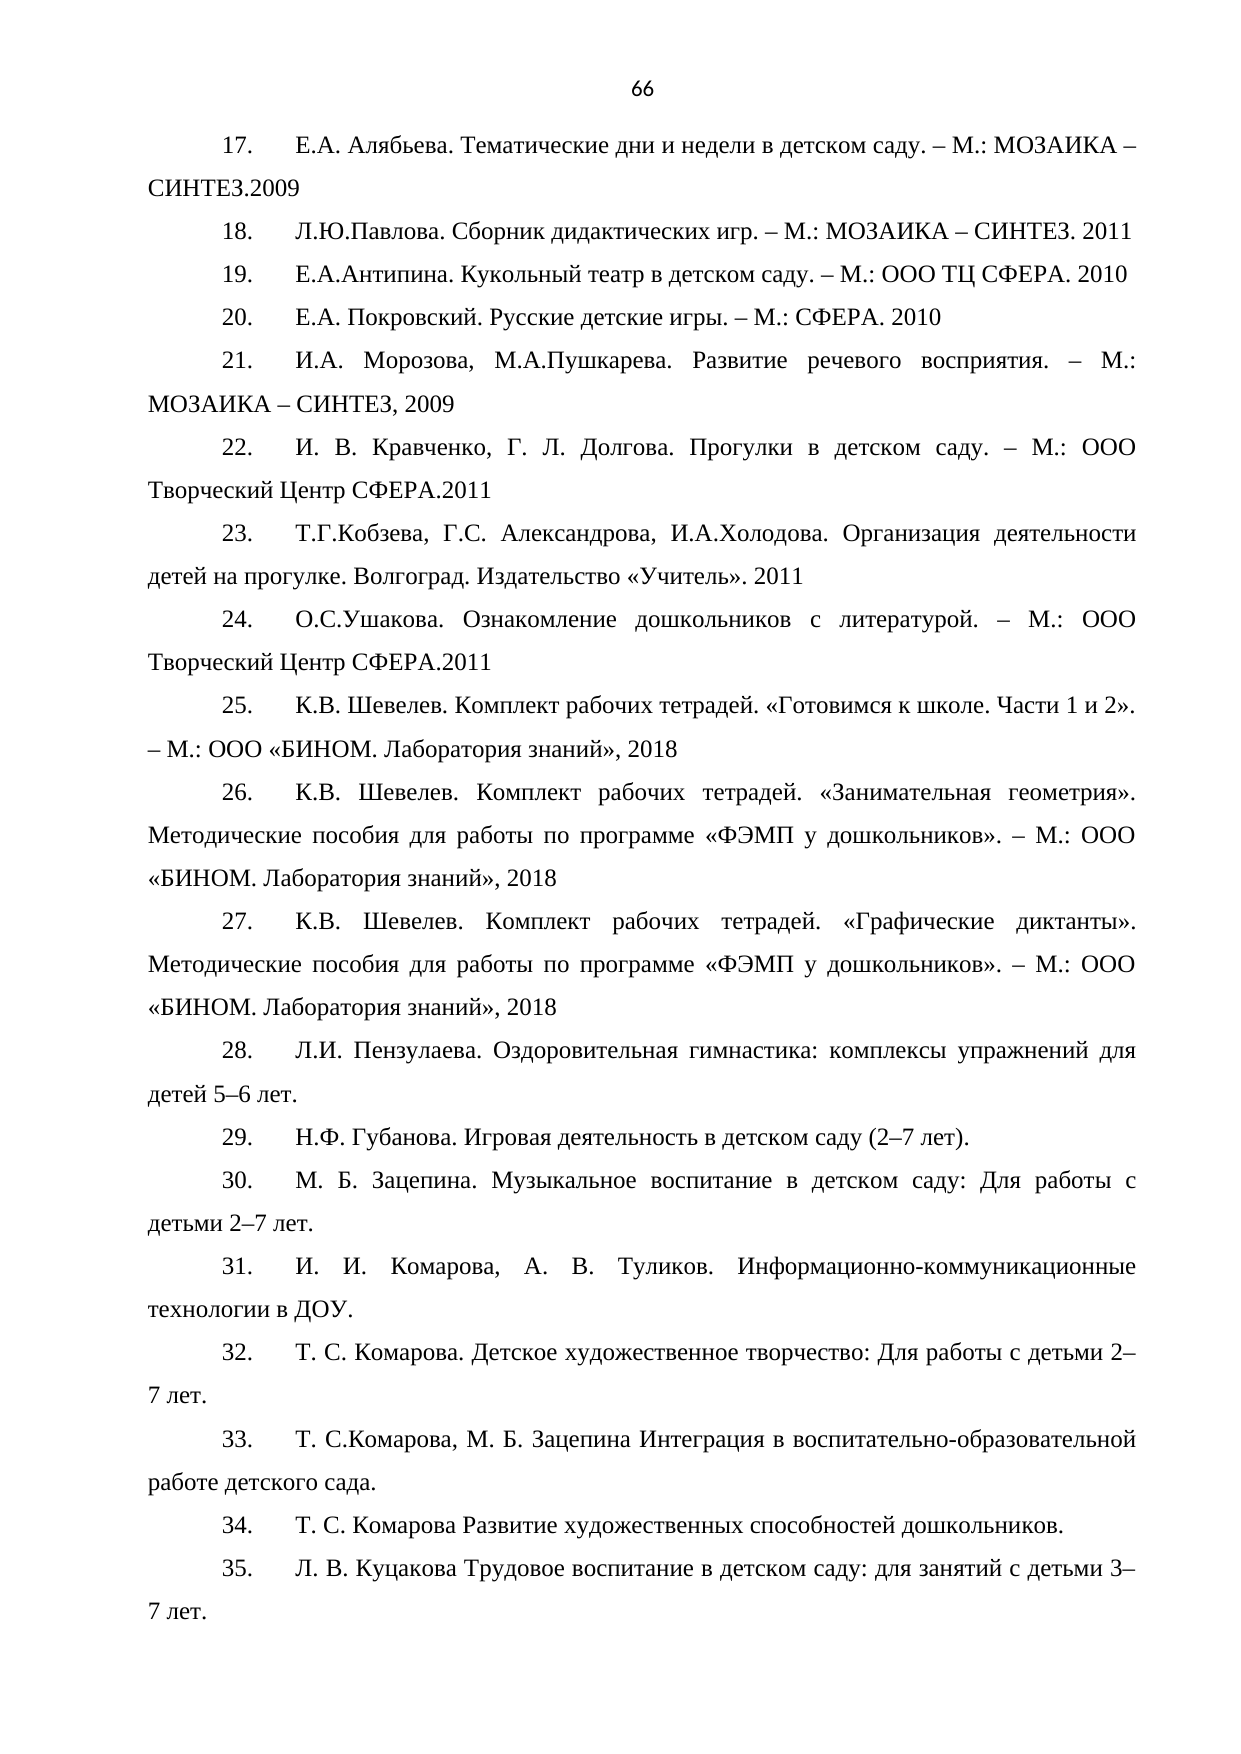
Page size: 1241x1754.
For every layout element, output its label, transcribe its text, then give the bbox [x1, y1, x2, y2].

list Т.Г.Кобзева, Г.С. Александрова, И.А.Холодова. Организация деятельности детей на прогулке. Волгоград. Издательство «Учитель». 2011 [148, 518, 1137, 590]
list М. Б. Зацепина. Музыкальное воспитание в детском саду: Для работы с детьми 2–7 лет. [148, 1165, 1137, 1237]
list Е.А. Алябьева. Тематические дни и недели в детском саду. – М.: МОЗАИКА – СИНТЕЗ.2009 [148, 130, 1137, 202]
list Л.Ю.Павлова. Сборник дидактических игр. – М.: МОЗАИКА – СИНТЕЗ. 2011 [148, 216, 1137, 245]
list Е.А. Покровский. Русские детские игры. – М.: СФЕРА. 2010 [148, 302, 1137, 331]
list Е.А.Антипина. Кукольный театр в детском саду. – М.: ООО ТЦ СФЕРА. 2010 [148, 259, 1137, 288]
list К.В. Шевелев. Комплект рабочих тетрадей. «Графические диктанты». Методические пособия для работы по программе «ФЭМП у дошкольников». – М.: ООО «БИНОМ. Лаборатория знаний», 2018 [148, 906, 1137, 1021]
list Т. С.Комарова, М. Б. Зацепина Интеграция в воспитательно-образовательной работе детского сада. [148, 1424, 1137, 1496]
list И. В. Кравченко, Г. Л. Долгова. Прогулки в детском саду. – М.: ООО Творческий Центр СФЕРА.2011 [148, 432, 1137, 504]
list К.В. Шевелев. Комплект рабочих тетрадей. «Готовимся к школе. Части 1 и 2». – М.: ООО «БИНОМ. Лаборатория знаний», 2018 [148, 691, 1137, 762]
list Л. В. Куцакова Трудовое воспитание в детском саду: для занятий с детьми 3–7 лет. [148, 1553, 1137, 1625]
list Т. С. Комарова. Детское художественное творчество: Для работы с детьми 2–7 лет. [148, 1337, 1137, 1409]
list О.С.Ушакова. Ознакомление дошкольников с литературой. – М.: ООО Творческий Центр СФЕРА.2011 [148, 604, 1137, 676]
list К.В. Шевелев. Комплект рабочих тетрадей. «Занимательная геометрия». Методические пособия для работы по программе «ФЭМП у дошкольников». – М.: ООО «БИНОМ. Лаборатория знаний», 2018 [148, 777, 1137, 892]
list И. И. Комарова, А. В. Туликов. Информационно-коммуникационные технологии в ДОУ. [148, 1251, 1137, 1323]
list Н.Ф. Губанова. Игровая деятельность в детском саду (2–7 лет). [148, 1122, 1137, 1151]
list Л.И. Пензулаева. Оздоровительная гимнастика: комплексы упражнений для детей 5–6 лет. [148, 1036, 1137, 1107]
list И.А. Морозова, М.А.Пушкарева. Развитие речевого восприятия. – М.: МОЗАИКА – СИНТЕЗ, 2009 [148, 346, 1137, 417]
list Т. С. Комарова Развитие художественных способностей дошкольников. [148, 1510, 1137, 1539]
